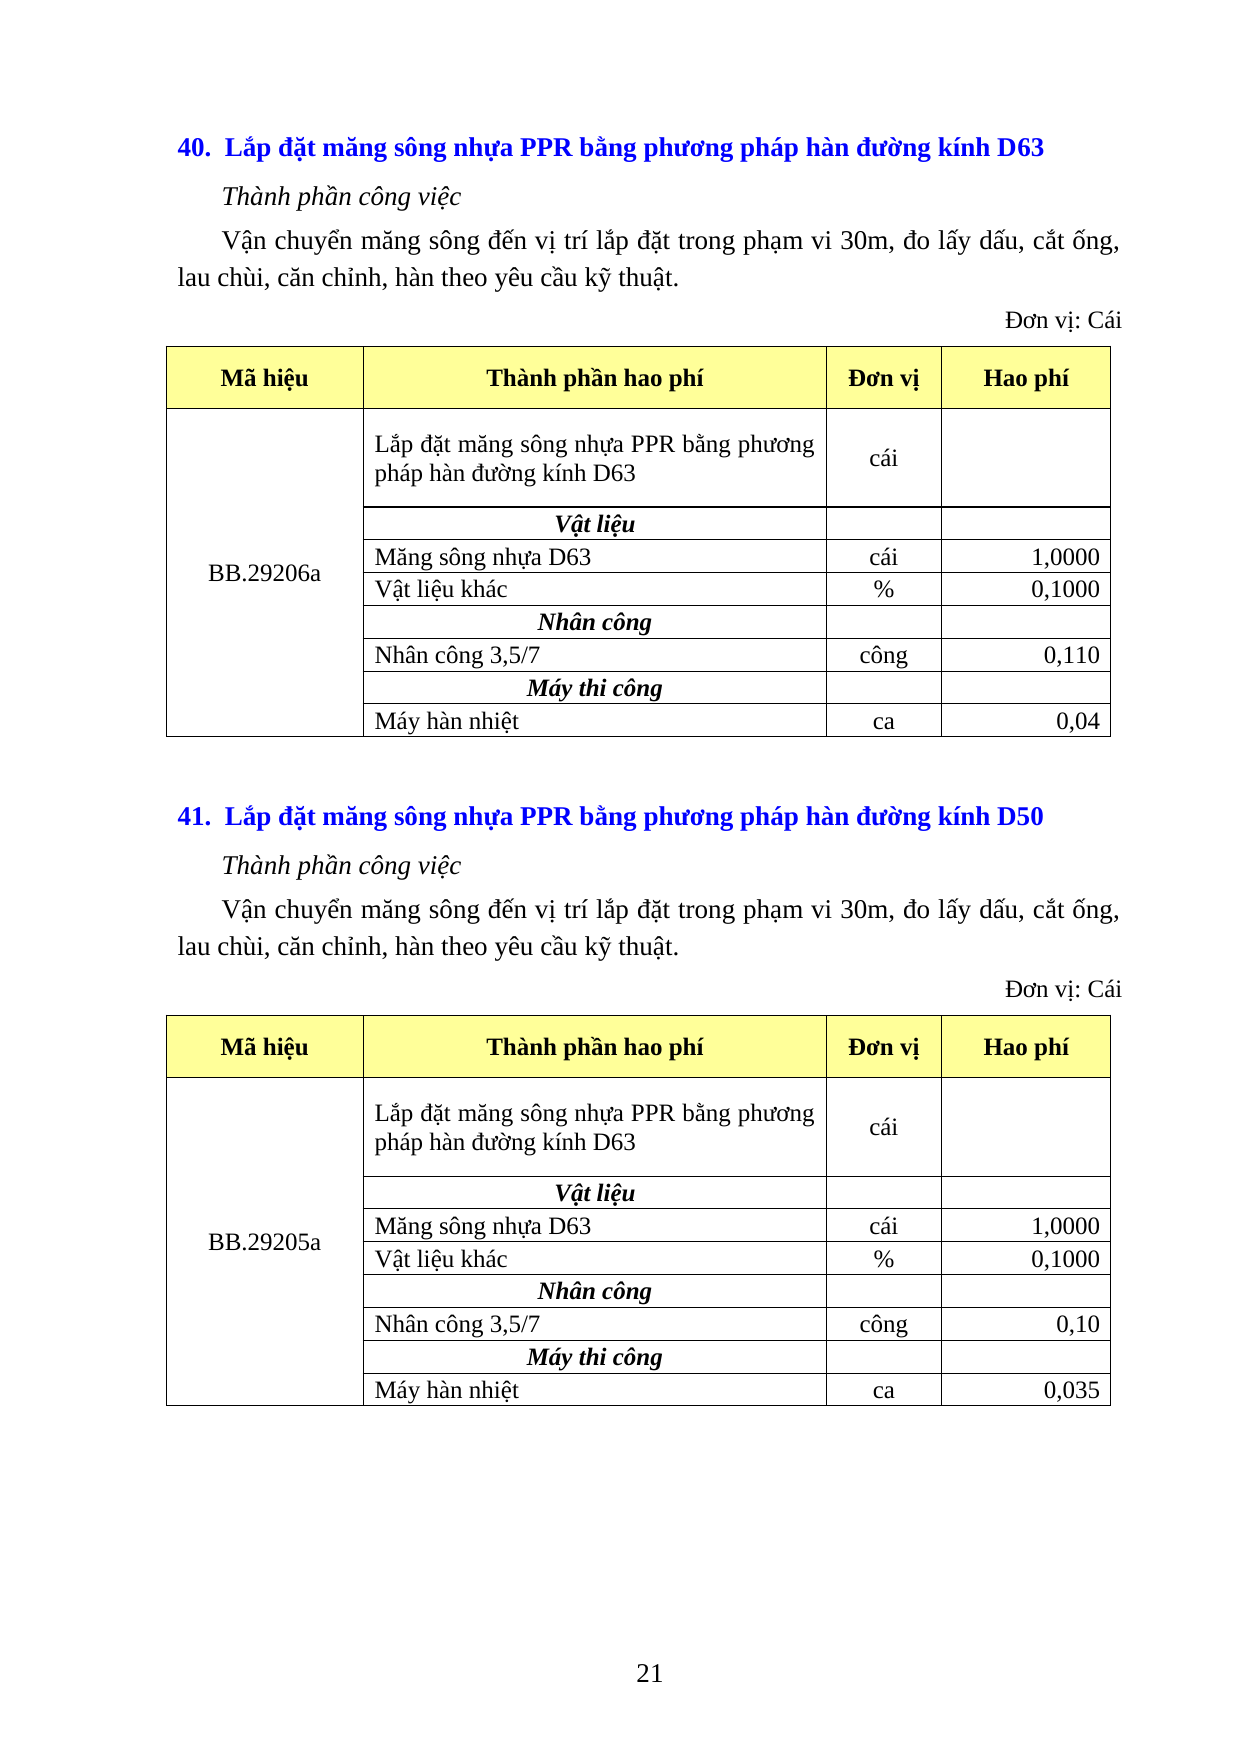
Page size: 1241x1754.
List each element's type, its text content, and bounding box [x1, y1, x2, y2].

table_cell Vật liệu khác [364, 573, 826, 605]
table_cell Lắp đặt măng sông nhựa PPR bằng phương pháp hàn đường kính D63 [364, 1078, 826, 1176]
table_cell 0,110 [942, 639, 1110, 671]
table_cell Măng sông nhựa D63 [364, 540, 826, 572]
table_cell [942, 606, 1110, 638]
table_header Hao phí [942, 347, 1110, 408]
table_header Đơn vị [827, 347, 941, 408]
table_cell [827, 672, 941, 703]
table_header Mã hiệu [167, 347, 363, 408]
table_cell [942, 1177, 1110, 1208]
table_cell [942, 1341, 1110, 1372]
table_cell [942, 409, 1110, 506]
table_header Hao phí [942, 1016, 1110, 1077]
table_cell công [827, 1308, 941, 1339]
table_cell [827, 1177, 941, 1208]
table_cell 0,04 [942, 704, 1110, 736]
table_cell 1,0000 [942, 1209, 1110, 1241]
table_cell Vật liệu [364, 508, 826, 539]
table_cell [827, 1341, 941, 1372]
table_cell Nhân công 3,5/7 [364, 1308, 826, 1339]
subtitle Lắp đặt măng sông nhựa PPR bằng phương pháp hàn đường kính D63 [177, 131, 1122, 162]
table_cell BB.29205a [167, 1078, 363, 1405]
table_cell [942, 1078, 1110, 1176]
table_cell 0,1000 [942, 1242, 1110, 1274]
table_cell Lắp đặt măng sông nhựa PPR bằng phương pháp hàn đường kính D63 [364, 409, 826, 506]
table_cell Máy thi công [364, 672, 826, 703]
table_cell ca [827, 704, 941, 736]
table_cell cái [827, 540, 941, 572]
table_header Thành phần hao phí [364, 1016, 826, 1077]
table_cell [827, 606, 941, 638]
table_cell Vật liệu khác [364, 1242, 826, 1274]
text Thành phần công việc [177, 180, 1122, 212]
table_header Mã hiệu [167, 1016, 363, 1077]
table_cell cái [827, 409, 941, 506]
table_cell công [827, 639, 941, 671]
text Đơn vị: Cái [177, 974, 1122, 1003]
table_cell [942, 508, 1110, 539]
table_cell Máy hàn nhiệt [364, 704, 826, 736]
table_cell Nhân công 3,5/7 [364, 639, 826, 671]
table_cell % [827, 573, 941, 605]
table_cell [827, 1275, 941, 1307]
text Đơn vị: Cái [177, 305, 1122, 333]
table_cell 0,035 [942, 1374, 1110, 1405]
table_cell [942, 672, 1110, 703]
table_cell Máy hàn nhiệt [364, 1374, 826, 1405]
table_header Đơn vị [827, 1016, 941, 1077]
table_cell Nhân công [364, 606, 826, 638]
text Thành phần công việc [177, 849, 1122, 881]
table_cell % [827, 1242, 941, 1274]
table_cell BB.29206a [167, 409, 363, 736]
table_cell ca [827, 1374, 941, 1405]
table_cell Máy thi công [364, 1341, 826, 1372]
table_cell 1,0000 [942, 540, 1110, 572]
table_cell cái [827, 1078, 941, 1176]
text Vận chuyển măng sông đến vị trí lắp đặt trong phạm vi 30m, đo lấy dấu, cắt ống, lau chùi, căn chỉnh, hàn theo yêu cầu kỹ thuật. [177, 893, 1122, 961]
table_cell 0,1000 [942, 573, 1110, 605]
subtitle Lắp đặt măng sông nhựa PPR bằng phương pháp hàn đường kính D50 [177, 800, 1122, 831]
table_cell cái [827, 1209, 941, 1241]
table_header Thành phần hao phí [364, 347, 826, 408]
table_cell Vật liệu [364, 1177, 826, 1208]
table_cell [827, 508, 941, 539]
table_cell Măng sông nhựa D63 [364, 1209, 826, 1241]
table_cell Nhân công [364, 1275, 826, 1307]
text Vận chuyển măng sông đến vị trí lắp đặt trong phạm vi 30m, đo lấy dấu, cắt ống, lau chùi, căn chỉnh, hàn theo yêu cầu kỹ thuật. [177, 224, 1122, 292]
table_cell 0,10 [942, 1308, 1110, 1339]
table_cell [942, 1275, 1110, 1307]
